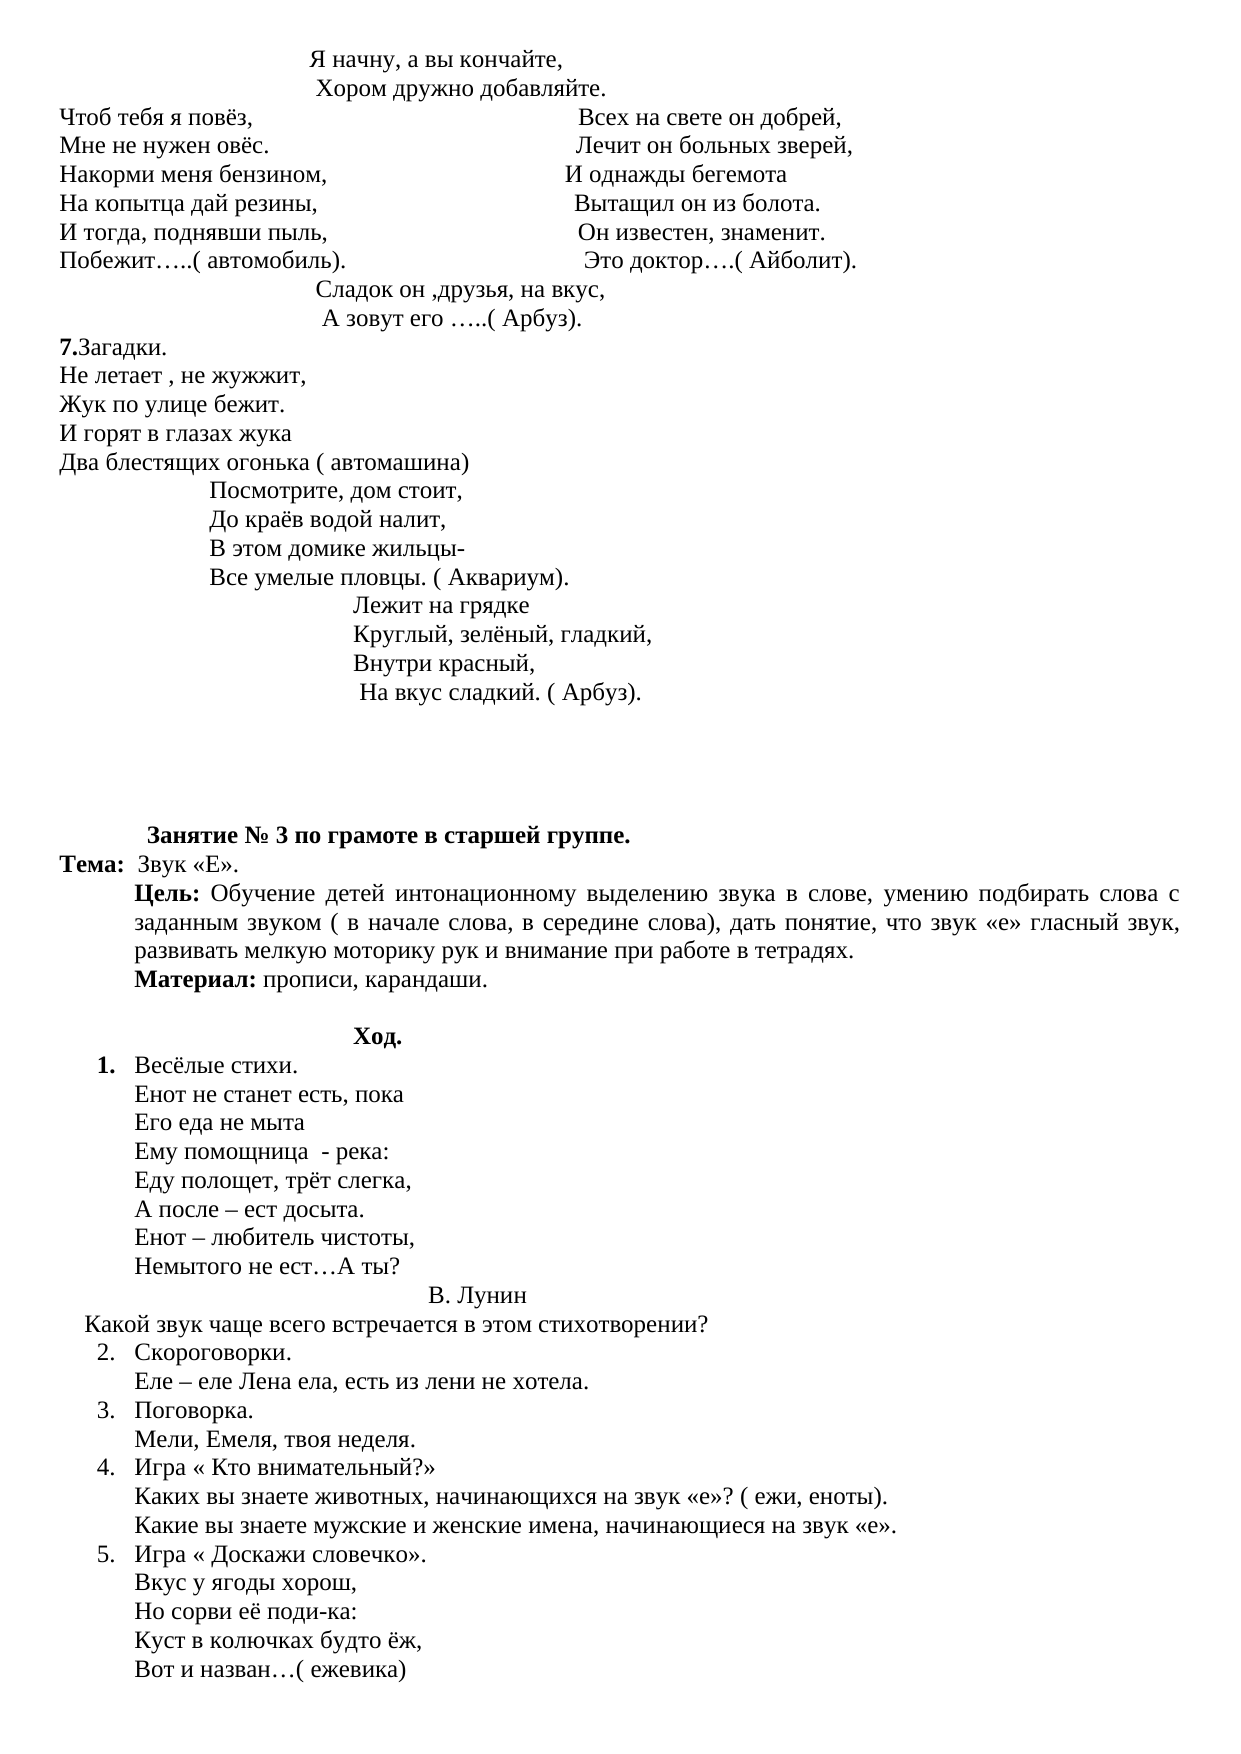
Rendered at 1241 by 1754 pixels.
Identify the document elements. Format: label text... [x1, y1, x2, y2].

text Я начну, а вы кончайте, [59, 44, 1181, 73]
text И тогда, поднявши пыль, Он известен, знаменит. [59, 217, 1181, 246]
text Круглый, зелёный, гладкий, [59, 619, 1181, 648]
text На вкус сладкий. ( Арбуз). [59, 677, 1181, 706]
list Какие вы знаете мужские и женские имена, начинающиеся на звук «е». [134, 1510, 1181, 1539]
list Вот и назван…( ежевика) [134, 1654, 1181, 1682]
text Лежит на грядке [59, 591, 1181, 619]
text Два блестящих огонька ( автомашина) [59, 447, 1181, 476]
list А после – ест досыта. [134, 1194, 1181, 1222]
list Ему помощница - река: [134, 1136, 1181, 1165]
list Мели, Емеля, твоя неделя. [134, 1424, 1181, 1452]
text А зовут его …..( Арбуз). [59, 303, 1181, 332]
text 7.Загадки. [59, 332, 1181, 361]
list Скороговорки. [97, 1337, 1181, 1366]
text Хором дружно добавляйте. [59, 73, 1181, 102]
list Игра « Доскажи словечко». [97, 1539, 1181, 1567]
list Занятие № 3 по грамоте в старшей группе. [134, 821, 1181, 849]
list Ход. [134, 1021, 1181, 1050]
list Материал: прописи, карандаши. [134, 964, 1181, 993]
text Сладок он ,друзья, на вкус, [59, 274, 1181, 303]
list Каких вы знаете животных, начинающихся на звук «е»? ( ежи, еноты). [134, 1481, 1181, 1510]
list Но сорви её поди-ка: [134, 1596, 1181, 1625]
list Еду полощет, трёт слегка, [134, 1165, 1181, 1194]
text Какой звук чаще всего встречается в этом стихотворении? [59, 1309, 1181, 1337]
list Енот – любитель чистоты, [134, 1222, 1181, 1251]
list Весёлые стихи. [97, 1050, 1181, 1079]
text Чтоб тебя я повёз, Всех на свете он добрей, [59, 102, 1181, 131]
list Игра « Кто внимательный?» [97, 1452, 1181, 1481]
list В. Лунин [134, 1280, 1181, 1309]
text Посмотрите, дом стоит, [59, 476, 1181, 504]
list Куст в колючках будто ёж, [134, 1625, 1181, 1654]
list Поговорка. [97, 1395, 1181, 1424]
list Вкус у ягоды хорош, [134, 1567, 1181, 1596]
list Еле – еле Лена ела, есть из лени не хотела. [134, 1366, 1181, 1395]
text Накорми меня бензином, И однажды бегемота [59, 159, 1181, 188]
text Тема: Звук «Е». [59, 849, 1181, 878]
list Его еда не мыта [134, 1107, 1181, 1136]
text Мне не нужен овёс. Лечит он больных зверей, [59, 131, 1181, 159]
text На копытца дай резины, Вытащил он из болота. [59, 188, 1181, 217]
list Цель: Обучение детей интонационному выделению звука в слове, умению подбирать слова с заданным звуком ( в начале слова, в середине слова), дать понятие, что звук «е» гласный звук, развивать мелкую моторику рук и внимание при работе в тетрадях. [134, 878, 1181, 964]
text Жук по улице бежит. [59, 389, 1181, 418]
list Немытого не ест…А ты? [134, 1251, 1181, 1280]
text Все умелые пловцы. ( Аквариум). [59, 562, 1181, 591]
text Не летает , не жужжит, [59, 361, 1181, 389]
text И горят в глазах жука [59, 418, 1181, 447]
text До краёв водой налит, [59, 504, 1181, 533]
text Побежит…..( автомобиль). Это доктор….( Айболит). [59, 246, 1181, 274]
list Енот не станет есть, пока [134, 1079, 1181, 1107]
text Внутри красный, [59, 648, 1181, 677]
text В этом домике жильцы- [59, 533, 1181, 562]
